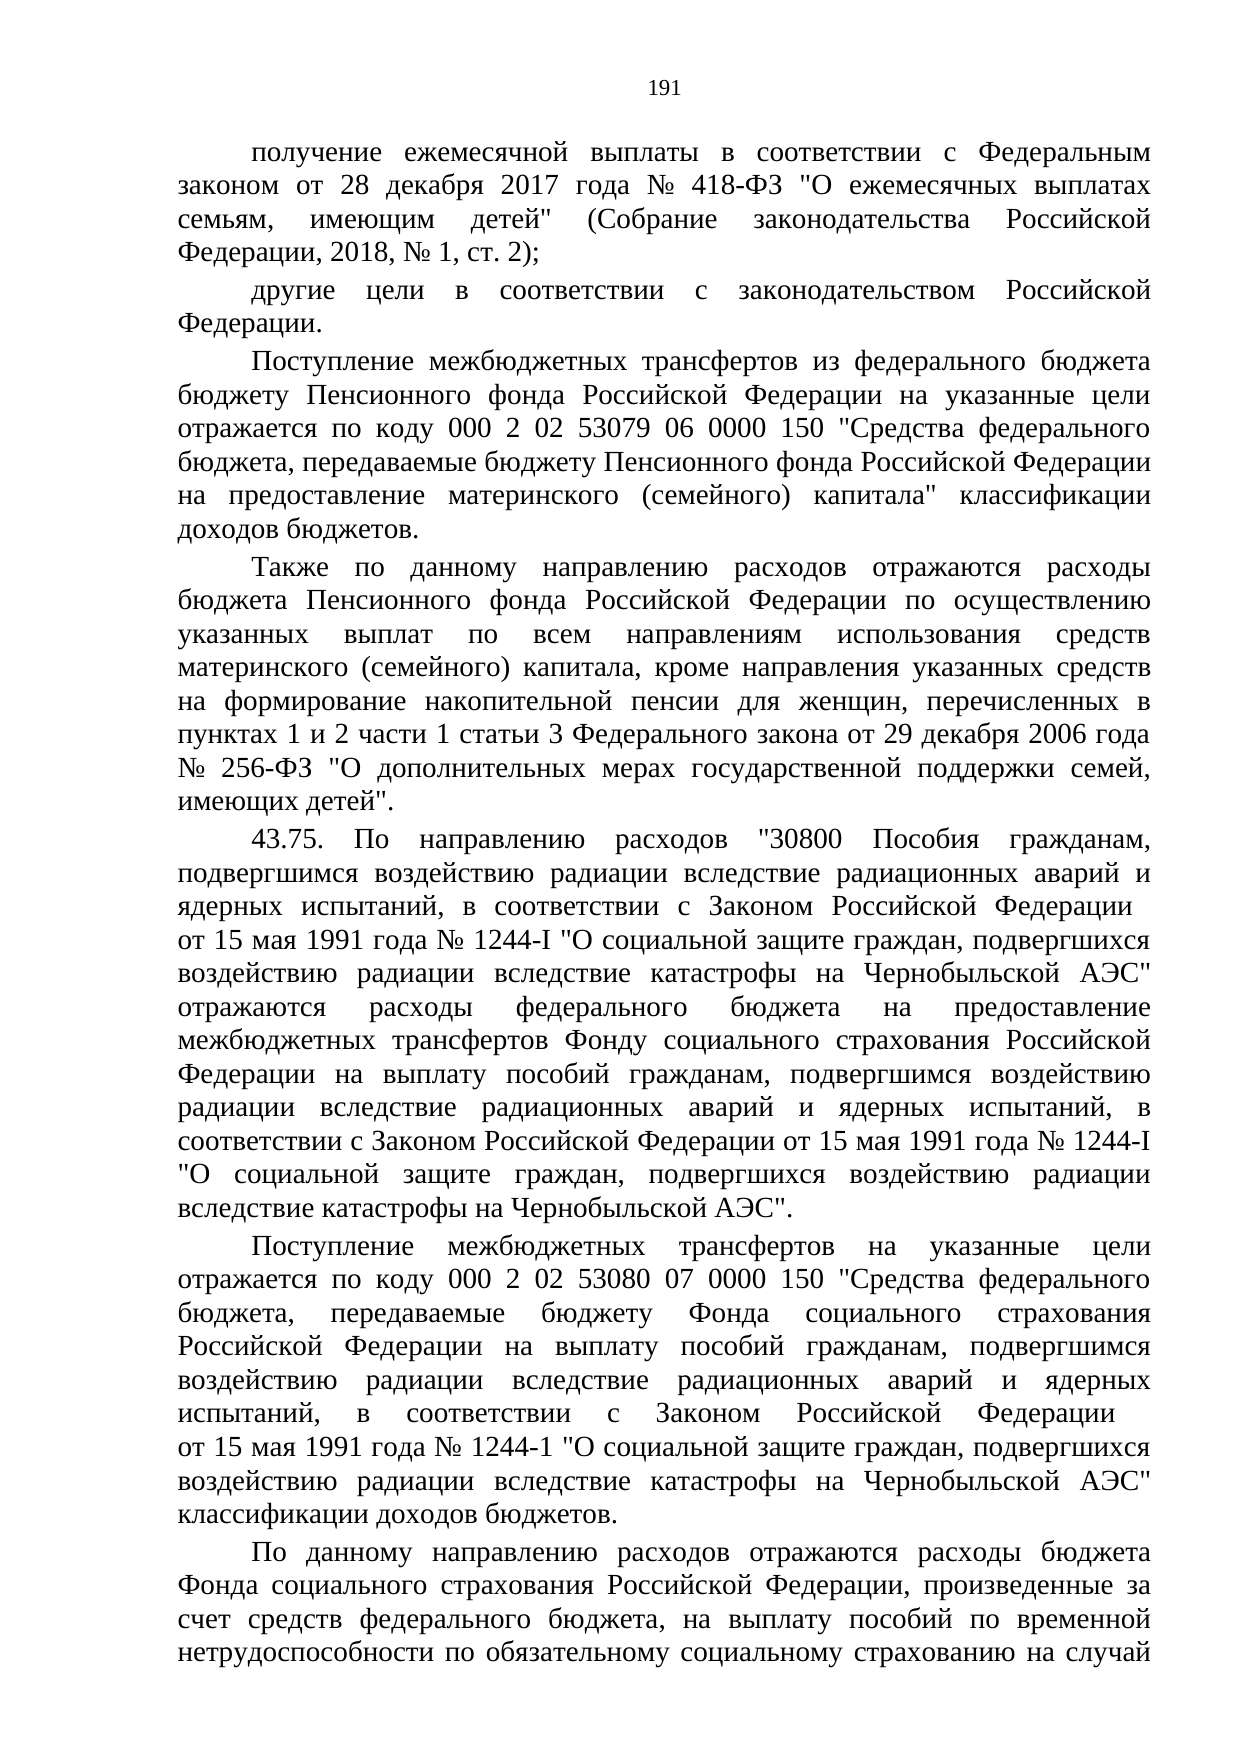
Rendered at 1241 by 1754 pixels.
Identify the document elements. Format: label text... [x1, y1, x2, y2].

text Поступление межбюджетных трансфертов на указанные цели отражается по коду 000 2 02 53080 07 0000 150 "Средства федерального бюджета, передаваемые бюджету Фонда социального страхования Российской Федерации на выплату пособий гражданам, подвергшимся воздействию радиации вследствие радиационных аварий и ядерных испытаний, в соответствии с Законом Российской Федерации от 15 мая 1991 года № 1244-1 "О социальной защите граждан, подвергшихся воздействию радиации вследствие катастрофы на Чернобыльской АЭС" классификации доходов бюджетов. [177, 1228, 1152, 1530]
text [177, 1534, 1152, 1668]
text получение ежемесячной выплаты в соответствии с Федеральным законом от 28 декабря 2017 года № 418-ФЗ "О ежемесячных выплатах семьям, имеющим детей" (Собрание законодательства Российской Федерации, 2018, № 1, ст. 2); [177, 134, 1152, 268]
text 43.75. По направлению расходов "30800 Пособия гражданам, подвергшимся воздействию радиации вследствие радиационных аварий и ядерных испытаний, в соответствии с Законом Российской Федерации от 15 мая 1991 года № 1244-I "О социальной защите граждан, подвергшихся воздействию радиации вследствие катастрофы на Чернобыльской АЭС" отражаются расходы федерального бюджета на предоставление межбюджетных трансфертов Фонду социального страхования Российской Федерации на выплату пособий гражданам, подвергшимся воздействию радиации вследствие радиационных аварий и ядерных испытаний, в соответствии с Законом Российской Федерации от 15 мая 1991 года № 1244-I "О социальной защите граждан, подвергшихся воздействию радиации вследствие катастрофы на Чернобыльской АЭС". [177, 821, 1152, 1224]
text Также по данному направлению расходов отражаются расходы бюджета Пенсионного фонда Российской Федерации по осуществлению указанных выплат по всем направлениям использования средств материнского (семейного) капитала, кроме направления указанных средств на формирование накопительной пенсии для женщин, перечисленных в пунктах 1 и 2 части 1 статьи 3 Федерального закона от 29 декабря 2006 года № 256-ФЗ "О дополнительных мерах государственной поддержки семей, имеющих детей". [177, 549, 1152, 817]
text другие цели в соответствии с законодательством Российской Федерации. [177, 272, 1152, 339]
text Поступление межбюджетных трансфертов из федерального бюджета бюджету Пенсионного фонда Российской Федерации на указанные цели отражается по коду 000 2 02 53079 06 0000 150 "Средства федерального бюджета, передаваемые бюджету Пенсионного фонда Российской Федерации на предоставление материнского (семейного) капитала" классификации доходов бюджетов. [177, 343, 1152, 544]
